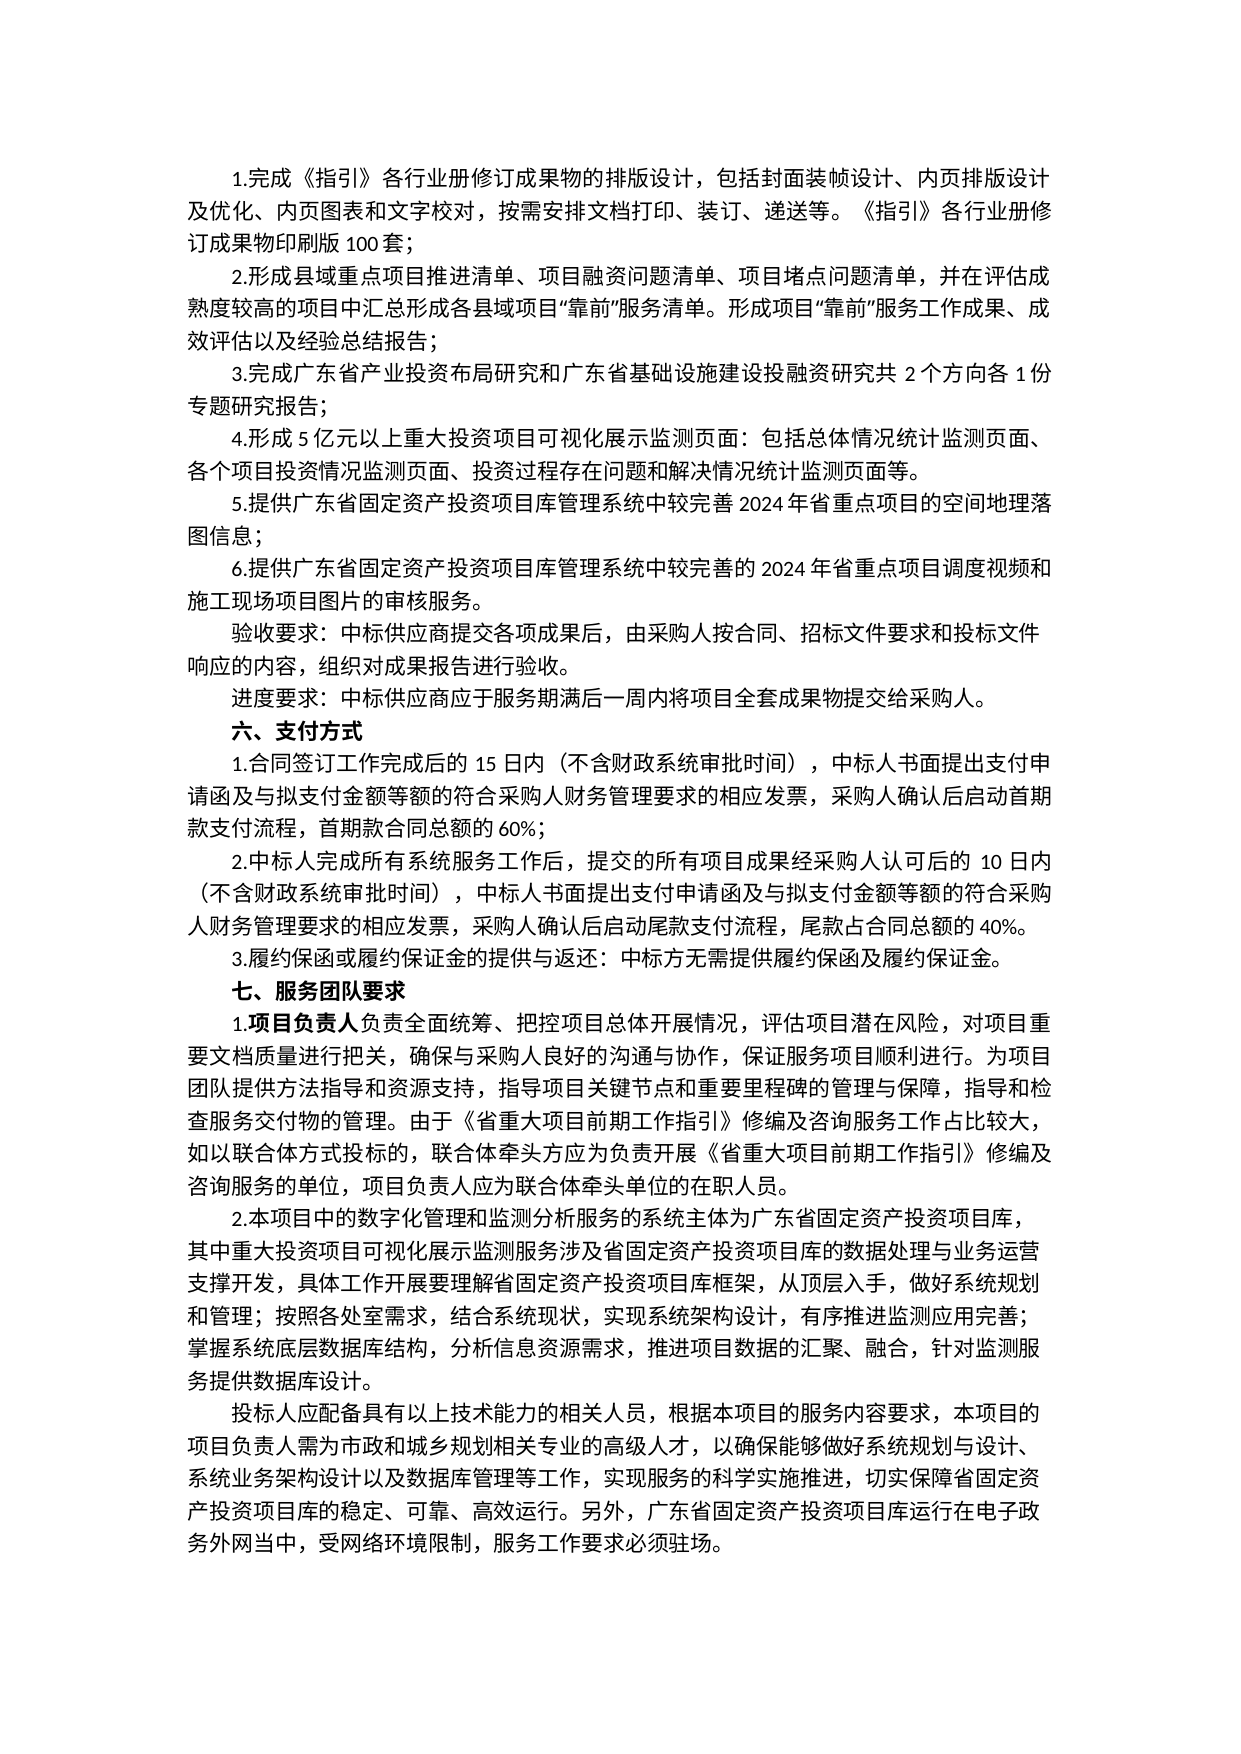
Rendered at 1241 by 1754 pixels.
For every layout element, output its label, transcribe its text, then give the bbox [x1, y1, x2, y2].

text 进度要求：中标供应商应于服务期满后一周内将项目全套成果物提交给采购人。 [187, 682, 1053, 714]
text 1.项目负责人负责全面统筹、把控项目总体开展情况，评估项目潜在风险，对项目重要文档质量进行把关，确保与采购人良好的沟通与协作，保证服务项目顺利进行。为项目团队提供方法指导和资源支持，指导项目关键节点和重要里程碑的管理与保障，指导和检查服务交付物的管理。由于《省重大项目前期工作指引》修编及咨询服务工作占比较大，如以联合体方式投标的，联合体牵头方应为负责开展《省重大项目前期工作指引》修编及咨询服务的单位，项目负责人应为联合体牵头单位的在职人员。 [187, 1007, 1053, 1202]
text 3.履约保函或履约保证金的提供与返还：中标方无需提供履约保函及履约保证金。 [187, 942, 1053, 974]
text 1.合同签订工作完成后的 15 日内（不含财政系统审批时间），中标人书面提出支付申请函及与拟支付金额等额的符合采购人财务管理要求的相应发票，采购人确认后启动首期款支付流程，首期款合同总额的60%； [187, 747, 1053, 844]
text 2.形成县域重点项目推进清单、项目融资问题清单、项目堵点问题清单，并在评估成熟度较高的项目中汇总形成各县域项目“靠前”服务清单。形成项目“靠前”服务工作成果、成效评估以及经验总结报告； [187, 259, 1053, 357]
text 2.中标人完成所有系统服务工作后，提交的所有项目成果经采购人认可后的 10 日内（不含财政系统审批时间），中标人书面提出支付申请函及与拟支付金额等额的符合采购人财务管理要求的相应发票，采购人确认后启动尾款支付流程，尾款占合同总额的40%。 [187, 844, 1053, 942]
text 3.完成广东省产业投资布局研究和广东省基础设施建设投融资研究共2个方向各1份专题研究报告； [187, 357, 1053, 422]
text 六、支付方式 [187, 714, 1053, 747]
text 5.提供广东省固定资产投资项目库管理系统中较完善2024年省重点项目的空间地理落图信息； [187, 487, 1053, 552]
text 投标人应配备具有以上技术能力的相关人员，根据本项目的服务内容要求，本项目的项目负责人需为市政和城乡规划相关专业的高级人才，以确保能够做好系统规划与设计、系统业务架构设计以及数据库管理等工作，实现服务的科学实施推进，切实保障省固定资产投资项目库的稳定、可靠、高效运行。另外，广东省固定资产投资项目库运行在电子政务外网当中，受网络环境限制，服务工作要求必须驻场。 [187, 1397, 1053, 1559]
text 6.提供广东省固定资产投资项目库管理系统中较完善的2024年省重点项目调度视频和施工现场项目图片的审核服务。 [187, 552, 1053, 617]
text 七、服务团队要求 [187, 974, 1053, 1007]
text 验收要求：中标供应商提交各项成果后，由采购人按合同、招标文件要求和投标文件响应的内容，组织对成果报告进行验收。 [187, 617, 1053, 682]
text 2.本项目中的数字化管理和监测分析服务的系统主体为广东省固定资产投资项目库，其中重大投资项目可视化展示监测服务涉及省固定资产投资项目库的数据处理与业务运营支撑开发，具体工作开展要理解省固定资产投资项目库框架，从顶层入手，做好系统规划和管理；按照各处室需求，结合系统现状，实现系统架构设计，有序推进监测应用完善；掌握系统底层数据库结构，分析信息资源需求，推进项目数据的汇聚、融合，针对监测服务提供数据库设计。 [187, 1202, 1053, 1397]
text 1.完成《指引》各行业册修订成果物的排版设计，包括封面装帧设计、内页排版设计及优化、内页图表和文字校对，按需安排文档打印、装订、递送等。《指引》各行业册修订成果物印刷版100套； [187, 162, 1053, 259]
text 4.形成5亿元以上重大投资项目可视化展示监测页面：包括总体情况统计监测页面、各个项目投资情况监测页面、投资过程存在问题和解决情况统计监测页面等。 [187, 422, 1053, 487]
